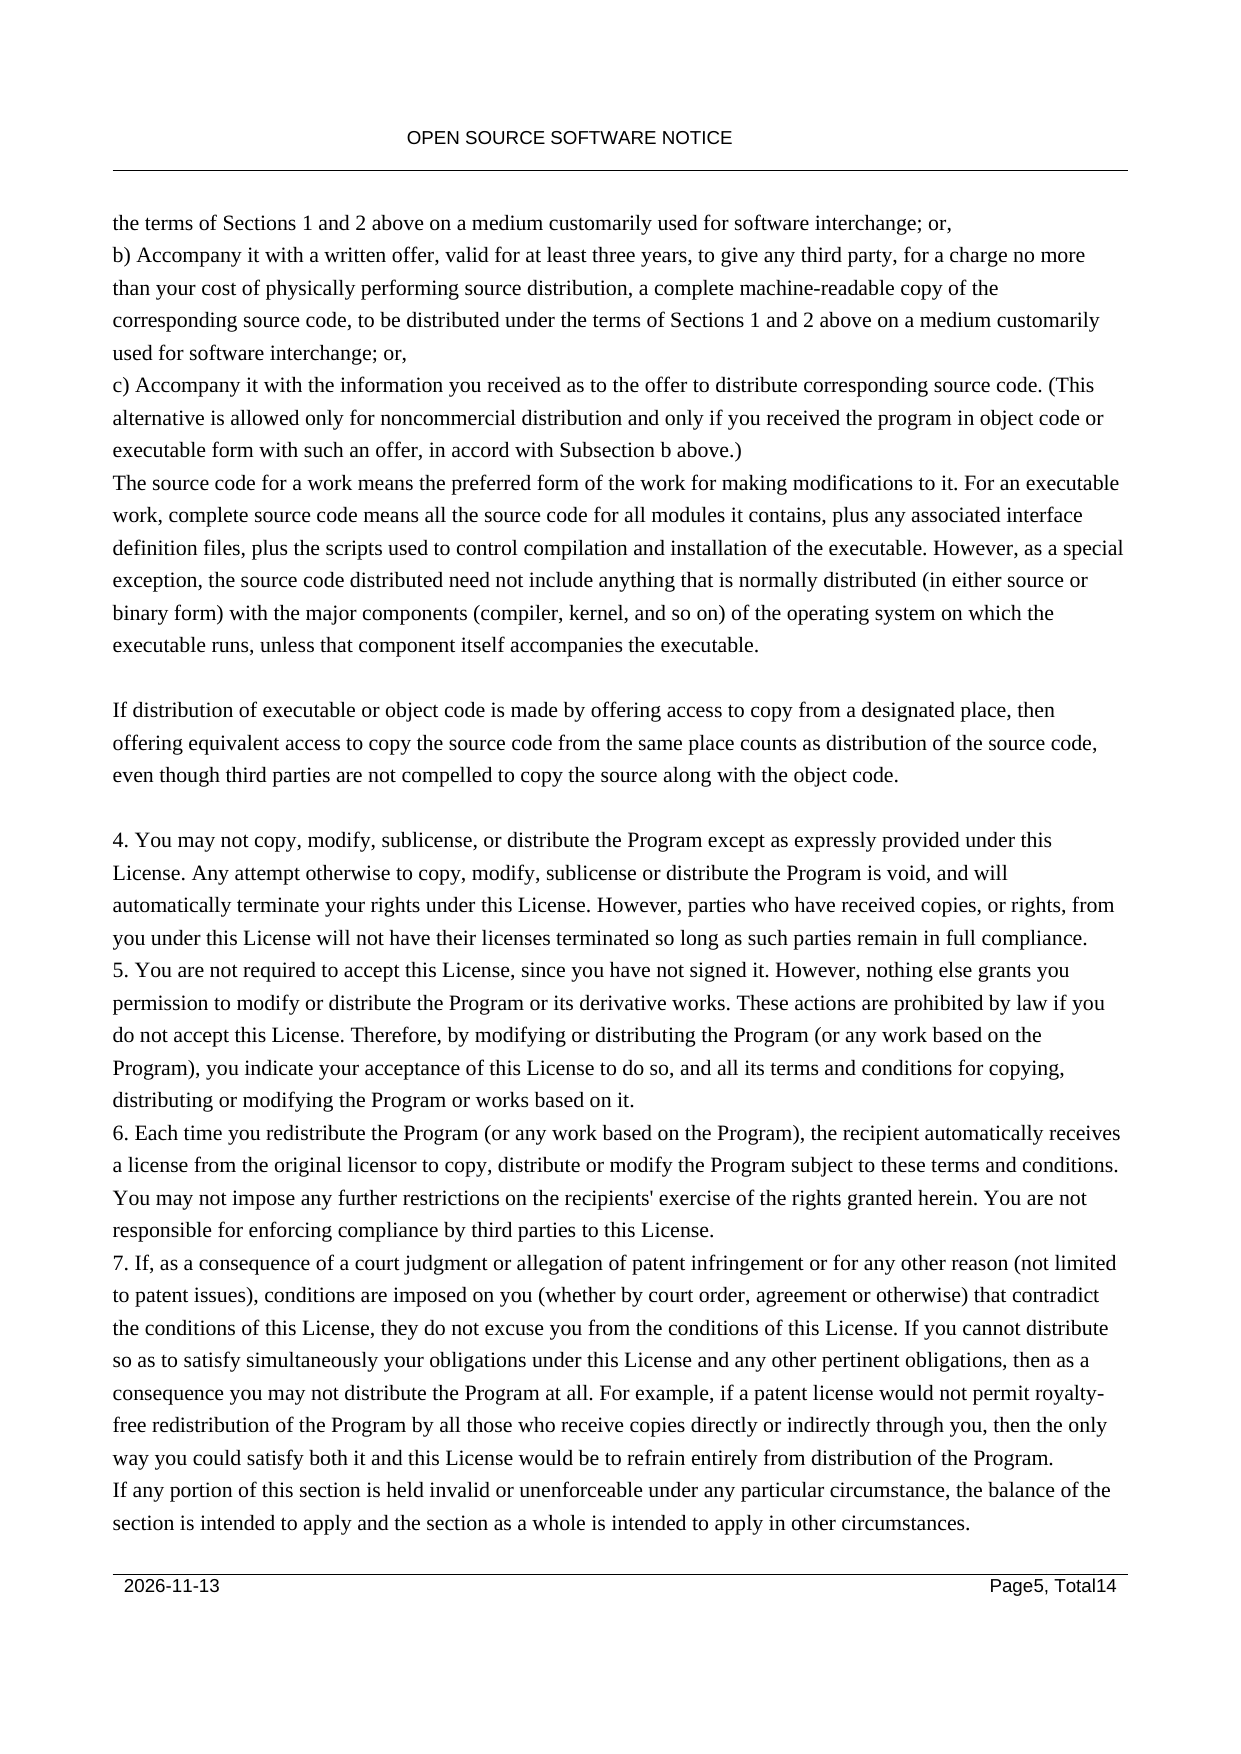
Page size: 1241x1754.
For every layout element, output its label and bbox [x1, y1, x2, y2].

text [112, 206, 1128, 1539]
